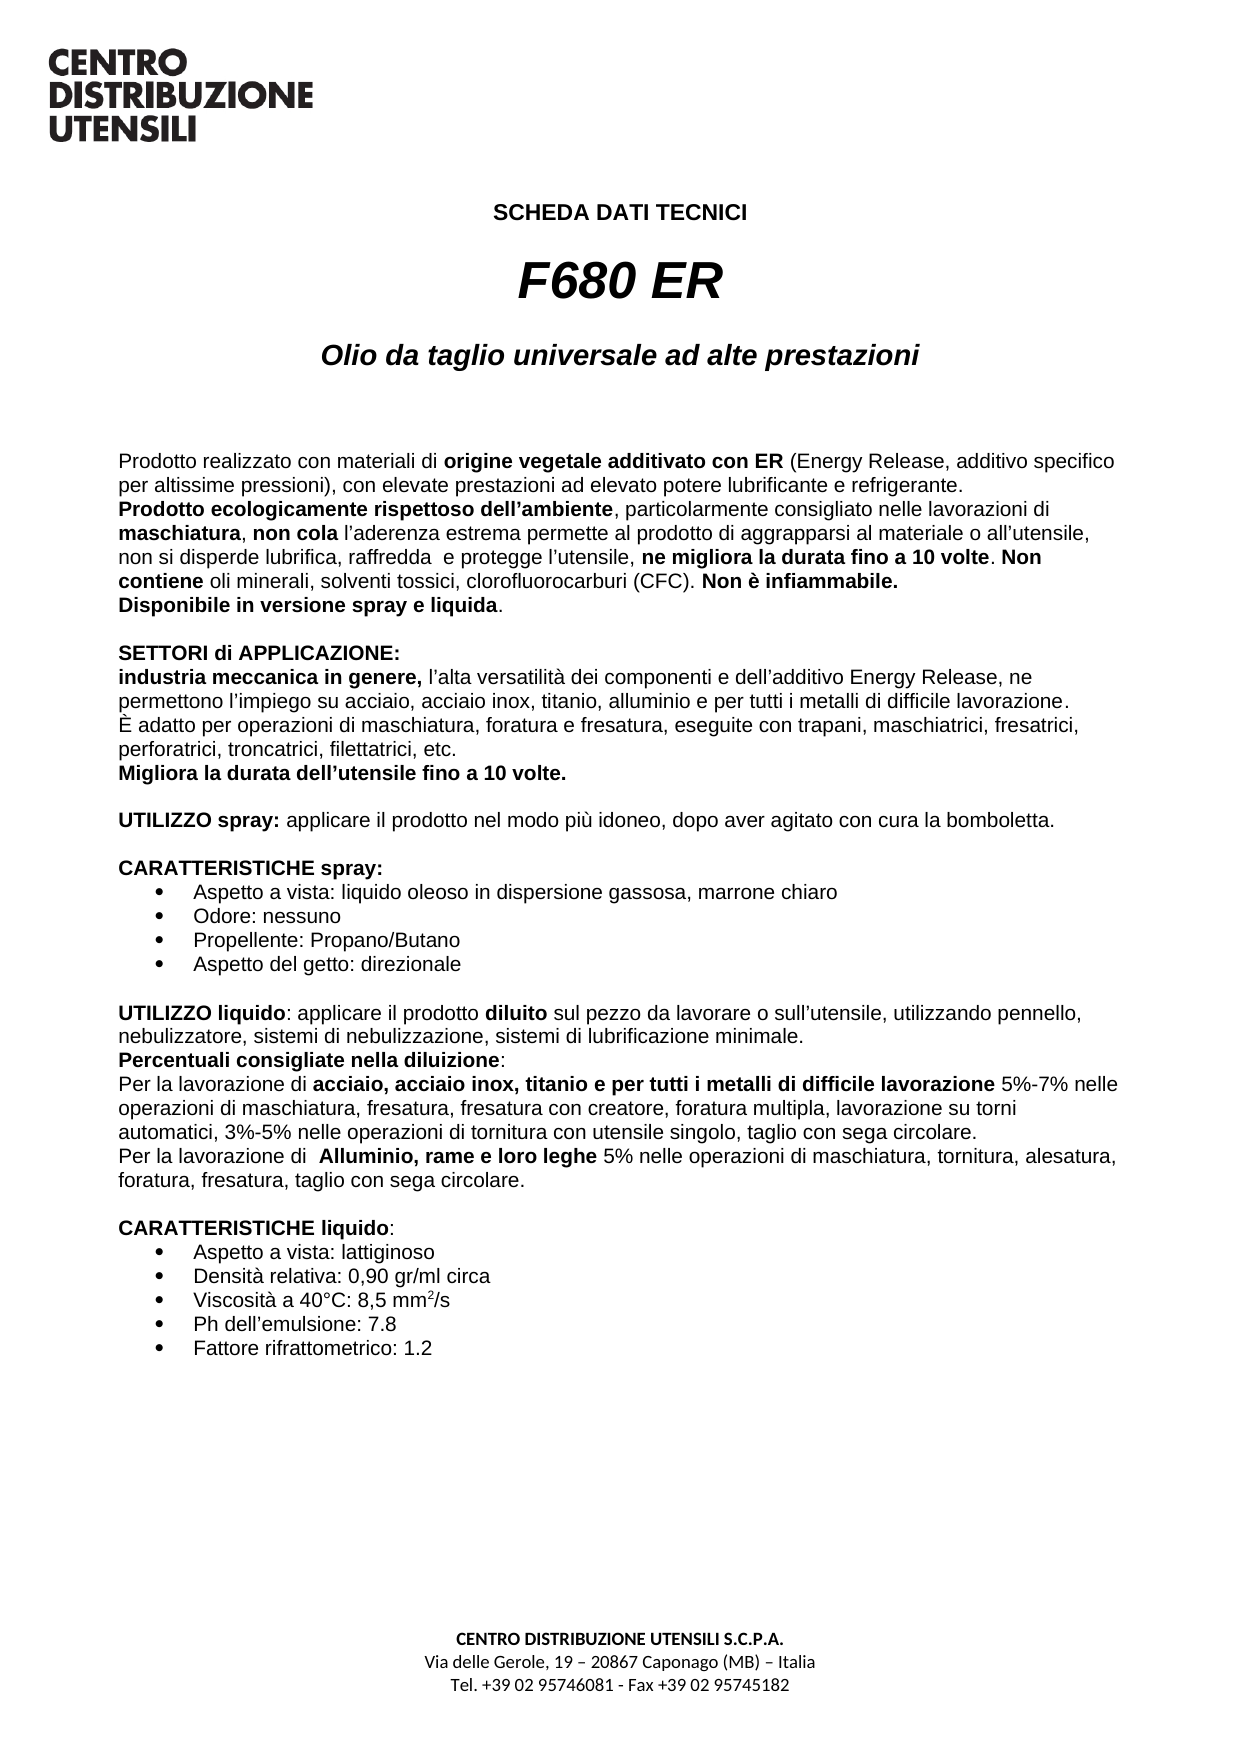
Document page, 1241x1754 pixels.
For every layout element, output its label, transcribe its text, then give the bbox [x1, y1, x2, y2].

text Disponibile in versione spray e liquida. [118, 593, 1122, 617]
text CARATTERISTICHE spray: [118, 856, 1122, 880]
list Propellente: Propano/Butano [156, 928, 1122, 952]
text SETTORI di APPLICAZIONE: [118, 641, 1122, 664]
text Per la lavorazione di acciaio, acciaio inox, titanio e per tutti i metalli di difficile lavorazione 5%-7% nelle operazioni di maschiatura, fresatura, fresatura con creatore, foratura multipla, lavorazione su torni automatici, 3%-5% nelle operazioni di tornitura con utensile singolo, taglio con sega circolare. [118, 1072, 1122, 1144]
list Aspetto a vista: lattiginoso [156, 1240, 1122, 1264]
picture [48, 48, 313, 142]
text Prodotto realizzato con materiali di origine vegetale additivato con ER (Energy Release, additivo specifico per altissime pressioni), con elevate prestazioni ad elevato potere lubrificante e refrigerante. [118, 449, 1122, 497]
text Migliora la durata dell’utensile fino a 10 volte. [118, 760, 1122, 784]
list Fattore rifrattometrico: 1.2 [156, 1336, 1122, 1360]
list Aspetto a vista: liquido oleoso in dispersione gassosa, marrone chiaro [156, 880, 1122, 904]
list Aspetto del getto: direzionale [156, 952, 1122, 976]
list Densità relativa: 0,90 gr/ml circa [156, 1264, 1122, 1288]
text F680 ER [118, 250, 1122, 338]
text UTILIZZO liquido: applicare il prodotto diluito sul pezzo da lavorare o sull’utensile, utilizzando pennello, nebulizzatore, sistemi di nebulizzazione, sistemi di lubrificazione minimale. [118, 1000, 1122, 1048]
text Olio da taglio universale ad alte prestazioni [118, 338, 1122, 371]
list Viscosità a 40°C: 8,5 mm2/s [156, 1288, 1122, 1312]
list Ph dell’emulsione: 7.8 [156, 1312, 1122, 1336]
text è adatto per operazioni di maschiatura, foratura e fresatura, eseguite con trapani, maschiatrici, fresatrici, perforatrici, troncatrici, filettatrici, etc. [118, 712, 1122, 760]
text UTILIZZO spray: applicare il prodotto nel modo più idoneo, dopo aver agitato con cura la bomboletta. [118, 808, 1122, 832]
text industria meccanica in genere, l’alta versatilità dei componenti e dell’additivo Energy Release, ne permettono l’impiego su acciaio, acciaio inox, titanio, alluminio e per tutti i metalli di difficile lavorazione. [118, 664, 1122, 712]
text SCHEDA DATI TECNICI [118, 199, 1122, 225]
text Per la lavorazione di Alluminio, rame e loro leghe 5% nelle operazioni di maschiatura, tornitura, alesatura, foratura, fresatura, taglio con sega circolare. [118, 1144, 1122, 1192]
list Odore: nessuno [156, 904, 1122, 928]
text CARATTERISTICHE liquido: [118, 1216, 1122, 1240]
text Prodotto ecologicamente rispettoso dell’ambiente, particolarmente consigliato nelle lavorazioni di maschiatura, non cola l’aderenza estrema permette al prodotto di aggrapparsi al materiale o all’utensile, non si disperde lubrifica, raffredda e protegge l’utensile, ne migliora la durata fino a 10 volte. Non contiene oli minerali, solventi tossici, clorofluorocarburi (CFC). Non è infiammabile. [118, 497, 1122, 593]
text Percentuali consigliate nella diluizione: [118, 1048, 1122, 1072]
